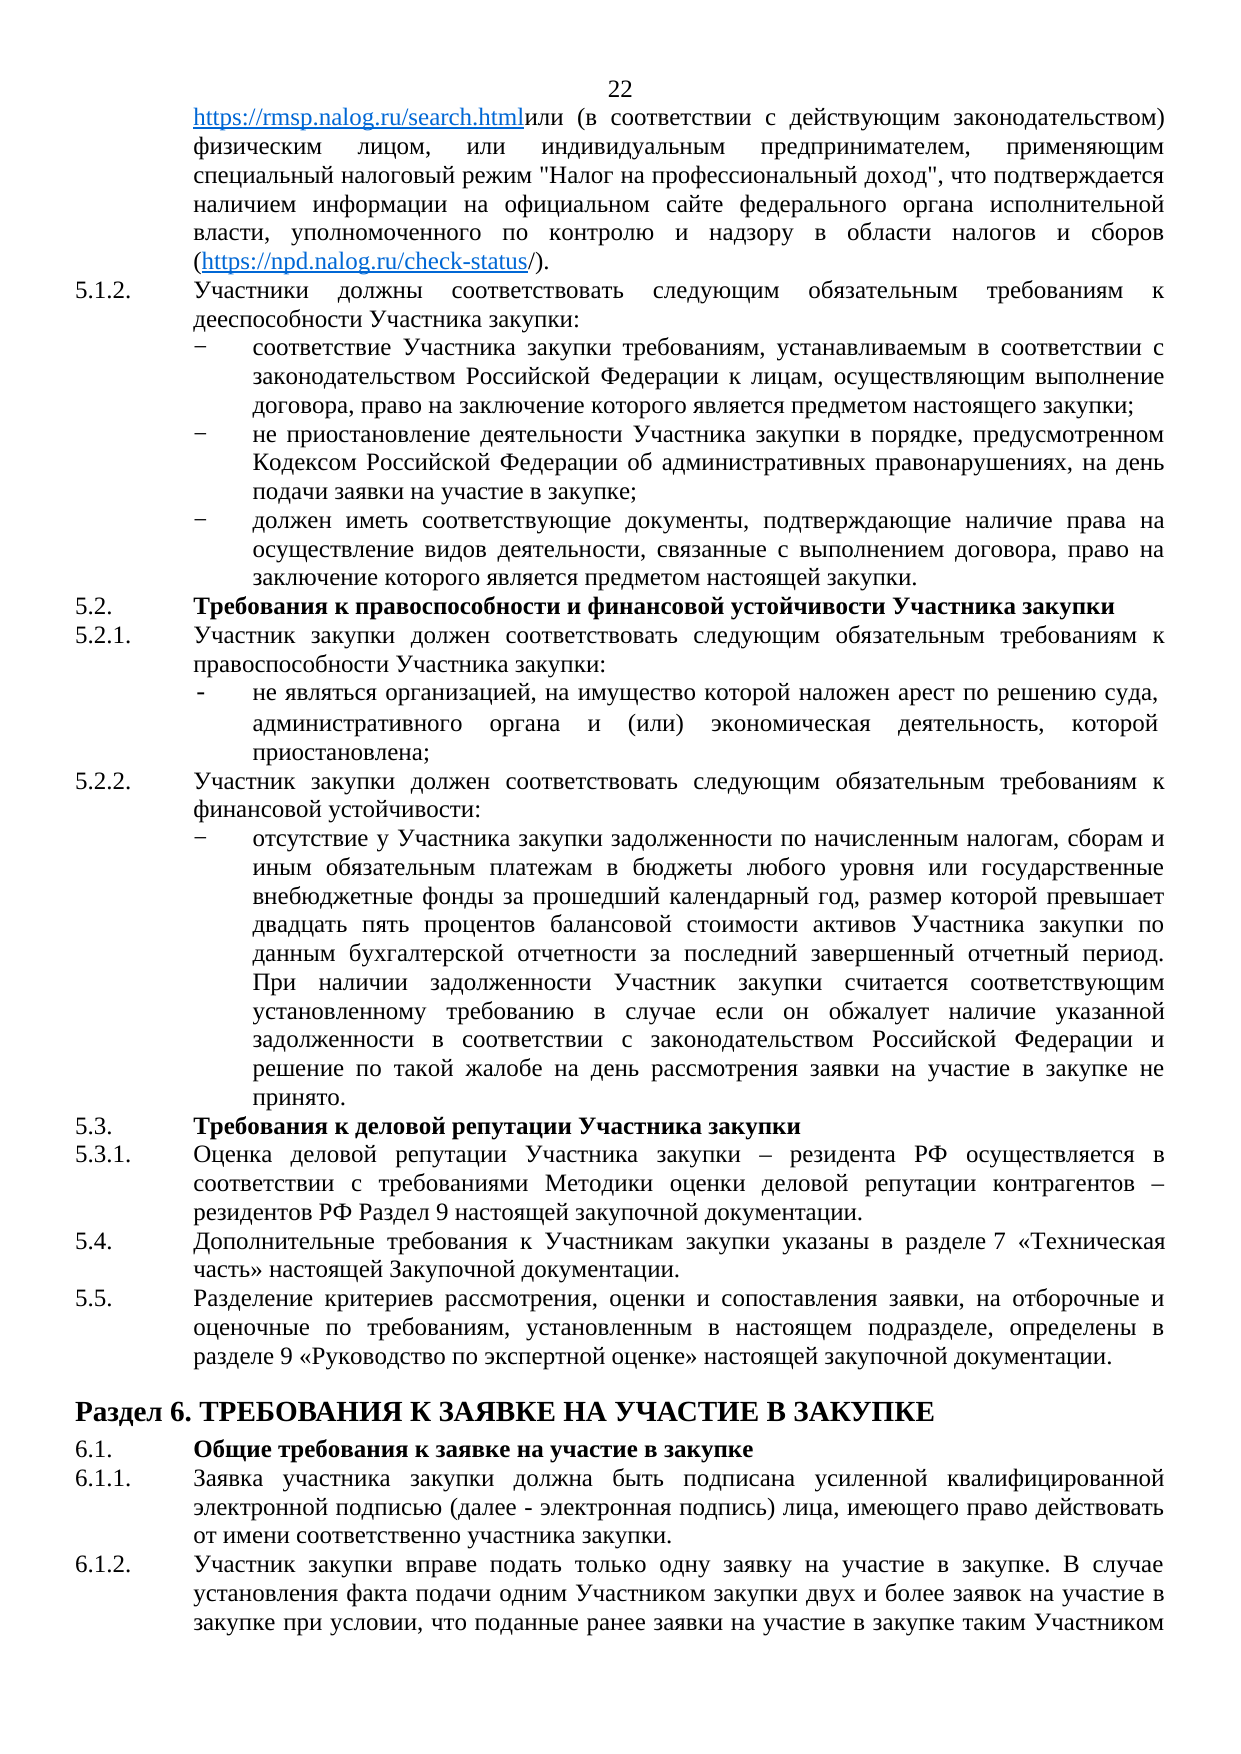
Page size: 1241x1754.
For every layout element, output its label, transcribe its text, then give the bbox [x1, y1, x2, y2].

subtitle Раздел 6. ТРЕБОВАНИЯ К ЗАЯВКЕ НА УЧАСТИЕ В ЗАКУПКЕ [75, 1394, 1165, 1428]
list Участники должны соответствовать следующим обязательным требованиям к дееспособности Участника закупки: [75, 275, 1165, 332]
list не приостановление деятельности Участника закупки в порядке, предусмотренном Кодексом Российской Федерации об административных правонарушениях, на день подачи заявки на участие в закупке; [193, 419, 1165, 505]
list Заявка участника закупки должна быть подписана усиленной квалифицированной электронной подписью (далее - электронная подпись) лица, имеющего право действовать от имени соответственно участника закупки. [75, 1463, 1165, 1549]
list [75, 1549, 1165, 1636]
list должен иметь соответствующие документы, подтверждающие наличие права на осуществление видов деятельности, связанные с выполнением договора, право на заключение которого является предметом настоящей закупки. [193, 505, 1165, 591]
list Участник закупки должен соответствовать следующим обязательным требованиям к правоспособности Участника закупки: [75, 620, 1165, 677]
list не являться организацией, на имущество которой наложен арест по решению суда, административного органа и (или) экономическая деятельность, которой приостановлена; [193, 677, 1159, 766]
list Требования к деловой репутации Участника закупки [75, 1111, 1165, 1139]
list Дополнительные требования к Участникам закупки указаны в разделе 7 «Техническая часть» настоящей Закупочной документации. [75, 1226, 1165, 1283]
list Общие требования к заявке на участие в закупке [75, 1434, 1165, 1463]
list отсутствие у Участника закупки задолженности по начисленным налогам, сборам и иным обязательным платежам в бюджеты любого уровня или государственные внебюджетные фонды за прошедший календарный год, размер которой превышает двадцать пять процентов балансовой стоимости активов Участника закупки по данным бухгалтерской отчетности за последний завершенный отчетный период. При наличии задолженности Участник закупки считается соответствующим установленному требованию в случае если он обжалует наличие указанной задолженности в соответствии с законодательством Российской Федерации и решение по такой жалобе на день рассмотрения заявки на участие в закупке не принято. [193, 823, 1165, 1111]
list Оценка деловой репутации Участника закупки – резидента РФ осуществляется в соответствии с требованиями Методики оценки деловой репутации контрагентов – резидентов РФ Раздел 9 настоящей закупочной документации. [75, 1139, 1165, 1226]
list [75, 102, 1165, 275]
list соответствие Участника закупки требованиям, устанавливаемым в соответствии с законодательством Российской Федерации к лицам, осуществляющим выполнение договора, право на заключение которого является предметом настоящего закупки; [193, 332, 1165, 419]
list Разделение критериев рассмотрения, оценки и сопоставления заявки, на отборочные и оценочные по требованиям, установленным в настоящем подразделе, определены в разделе 9 «Руководство по экспертной оценке» настоящей закупочной документации. [75, 1283, 1165, 1369]
list Требования к правоспособности и финансовой устойчивости Участника закупки [75, 591, 1165, 620]
list Участник закупки должен соответствовать следующим обязательным требованиям к финансовой устойчивости: [75, 766, 1165, 823]
